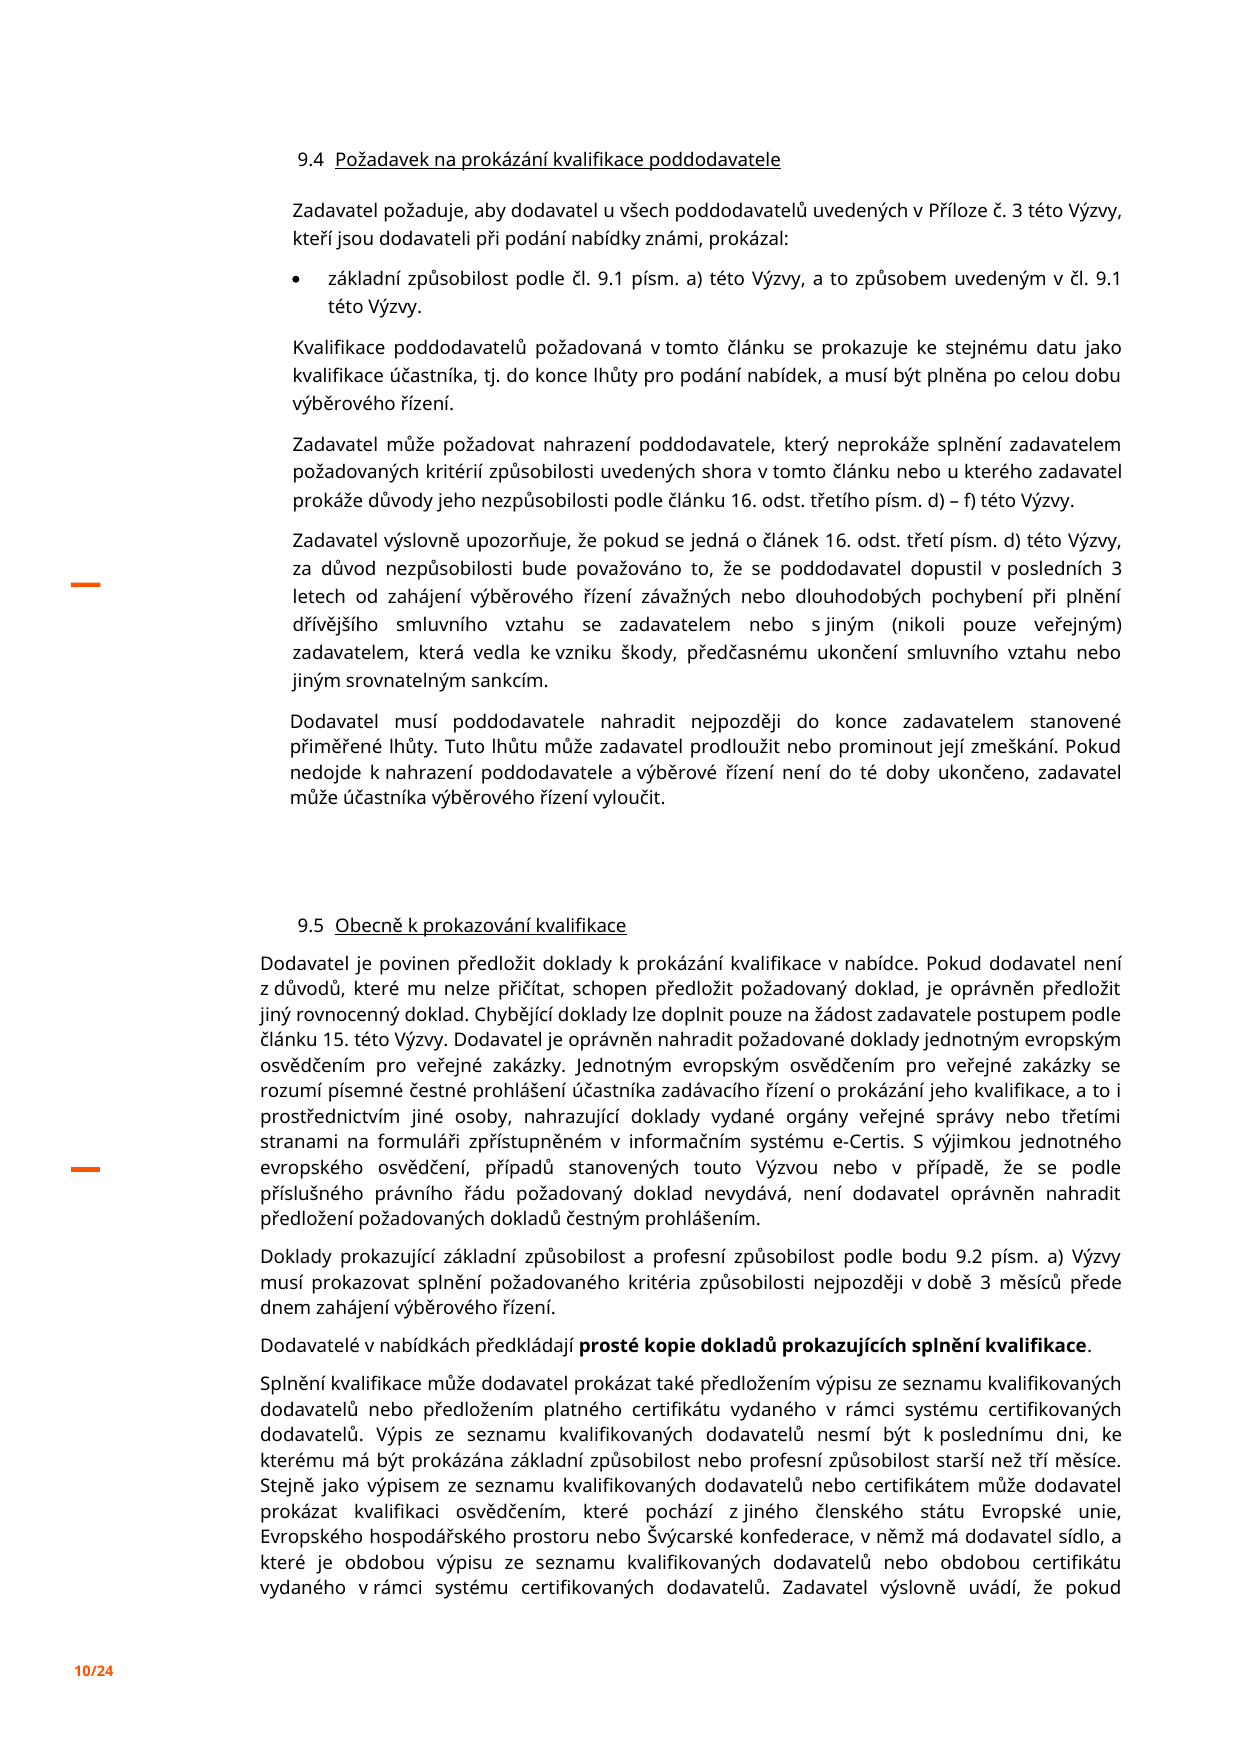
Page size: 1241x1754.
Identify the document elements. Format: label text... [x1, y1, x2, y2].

text Dodavatelé v nabídkách předkládají prosté kopie dokladů prokazujících splnění kvalifikace. [260, 1332, 1122, 1358]
text Dodavatel musí poddodavatele nahradit nejpozději do konce zadavatelem stanovené přiměřené lhůty. Tuto lhůtu může zadavatel prodloužit nebo prominout její zmeškání. Pokud nedojde k nahrazení poddodavatele a výběrové řízení není do té doby ukončeno, zadavatel může účastníka výběrového řízení vyloučit. [289, 708, 1122, 810]
text Dodavatel je povinen předložit doklady k prokázání kvalifikace v nabídce. Pokud dodavatel není z důvodů, které mu nelze přičítat, schopen předložit požadovaný doklad, je oprávněn předložit jiný rovnocenný doklad. Chybějící doklady lze doplnit pouze na žádost zadavatele postupem podle článku 15. této Výzvy. Dodavatel je oprávněn nahradit požadované doklady jednotným evropským osvědčením pro veřejné zakázky. Jednotným evropským osvědčením pro veřejné zakázky se rozumí písemné čestné prohlášení účastníka zadávacího řízení o prokázání jeho kvalifikace, a to i prostřednictvím jiné osoby, nahrazující doklady vydané orgány veřejné správy nebo třetími stranami na formuláři zpřístupněném v informačním systému e-Certis. S výjimkou jednotného evropského osvědčení, případů stanovených touto Výzvou nebo v případě, že se podle příslušného právního řádu požadovaný doklad nevydává, není dodavatel oprávněn nahradit předložení požadovaných dokladů čestným prohlášením. [260, 950, 1122, 1231]
text Zadavatel může požadovat nahrazení poddodavatele, který neprokáže splnění zadavatelem požadovaných kritérií způsobilosti uvedených shora v tomto článku nebo u kterého zadavatel prokáže důvody jeho nezpůsobilosti podle článku 16. odst. třetího písm. d) – f) této Výzvy. [292, 431, 1122, 512]
text základní způsobilost podle čl. 9.1 písm. a) této Výzvy, a to způsobem uvedeným v čl. 9.1 této Výzvy. [292, 266, 1122, 319]
text Zadavatel výslovně upozorňuje, že pokud se jedná o článek 16. odst. třetí písm. d) této Výzvy, za důvod nezpůsobilosti bude považováno to, že se poddodavatel dopustil v posledních 3 letech od zahájení výběrového řízení závažných nebo dlouhodobých pochybení při plnění dřívějšího smluvního vztahu se zadavatelem nebo s jiným (nikoli pouze veřejným) zadavatelem, která vedla ke vzniku škody, předčasnému ukončení smluvního vztahu nebo jiným srovnatelným sankcím. [292, 527, 1122, 693]
list Obecně k prokazování kvalifikace [297, 912, 1122, 938]
text Doklady prokazující základní způsobilost a profesní způsobilost podle bodu 9.2 písm. a) Výzvy musí prokazovat splnění požadovaného kritéria způsobilosti nejpozději v době 3 měsíců přede dnem zahájení výběrového řízení. [260, 1243, 1122, 1320]
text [260, 1371, 1122, 1600]
list Požadavek na prokázání kvalifikace poddodavatele [297, 146, 1122, 172]
text Kvalifikace poddodavatelů požadovaná v tomto článku se prokazuje ke stejnému datu jako kvalifikace účastníka, tj. do konce lhůty pro podání nabídek, a musí být plněna po celou dobu výběrového řízení. [292, 334, 1122, 416]
text Zadavatel požaduje, aby dodavatel u všech poddodavatelů uvedených v Příloze č. 3 této Výzvy, kteří jsou dodavateli při podání nabídky známi, prokázal: [292, 197, 1122, 251]
